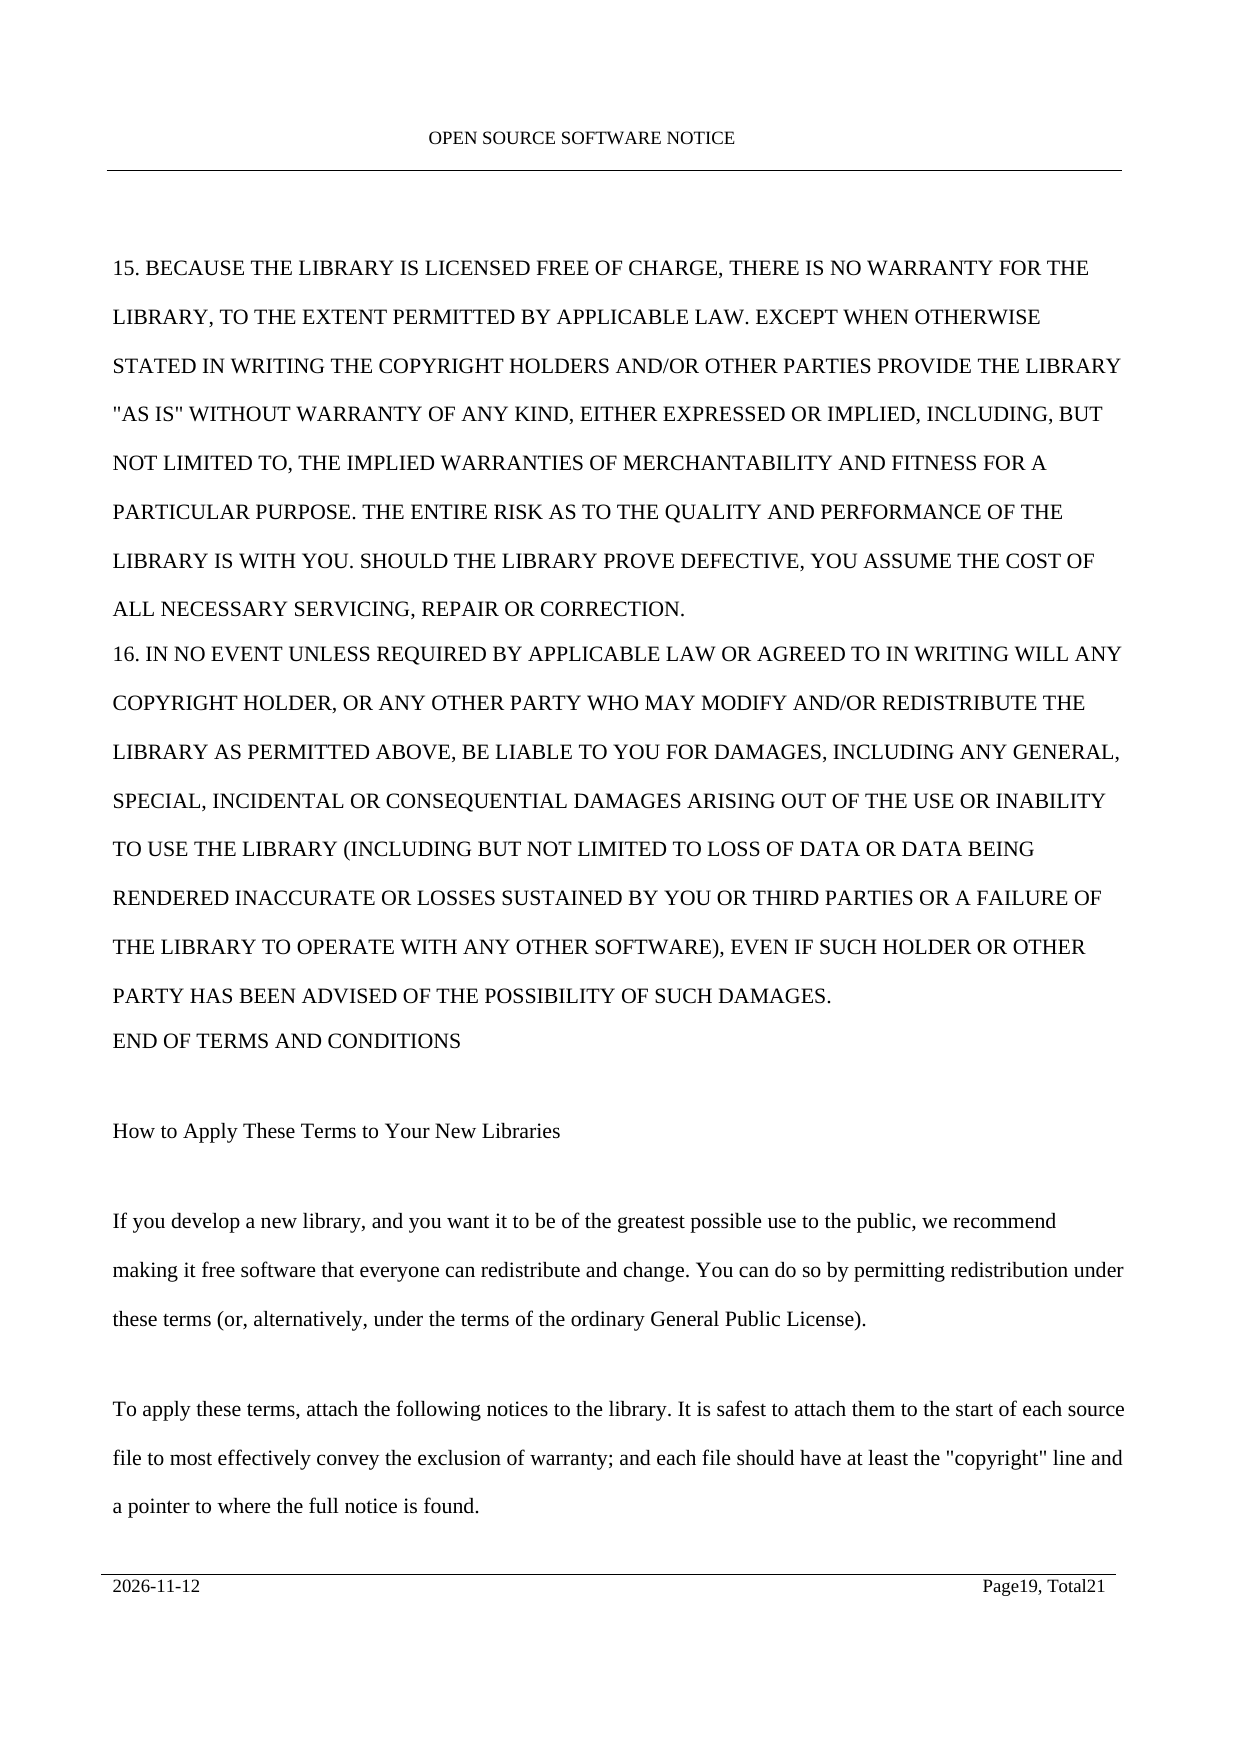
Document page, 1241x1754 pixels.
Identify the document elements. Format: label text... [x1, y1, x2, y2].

text 15. BECAUSE THE LIBRARY IS LICENSED FREE OF CHARGE, THERE IS NO WARRANTY FOR THE LIBRARY, TO THE EXTENT PERMITTED BY APPLICABLE LAW. EXCEPT WHEN OTHERWISE STATED IN WRITING THE COPYRIGHT HOLDERS AND/OR OTHER PARTIES PROVIDE THE LIBRARY "AS IS" WITHOUT WARRANTY OF ANY KIND, EITHER EXPRESSED OR IMPLIED, INCLUDING, BUT NOT LIMITED TO, THE IMPLIED WARRANTIES OF MERCHANTABILITY AND FITNESS FOR A PARTICULAR PURPOSE. THE ENTIRE RISK AS TO THE QUALITY AND PERFORMANCE OF THE LIBRARY IS WITH YOU. SHOULD THE LIBRARY PROVE DEFECTIVE, YOU ASSUME THE COST OF ALL NECESSARY SERVICING, REPAIR OR CORRECTION. [112, 251, 1128, 625]
text 16. IN NO EVENT UNLESS REQUIRED BY APPLICABLE LAW OR AGREED TO IN WRITING WILL ANY COPYRIGHT HOLDER, OR ANY OTHER PARTY WHO MAY MODIFY AND/OR REDISTRIBUTE THE LIBRARY AS PERMITTED ABOVE, BE LIABLE TO YOU FOR DAMAGES, INCLUDING ANY GENERAL, SPECIAL, INCIDENTAL OR CONSEQUENTIAL DAMAGES ARISING OUT OF THE USE OR INABILITY TO USE THE LIBRARY (INCLUDING BUT NOT LIMITED TO LOSS OF DATA OR DATA BEING RENDERED INACCURATE OR LOSSES SUSTAINED BY YOU OR THIRD PARTIES OR A FAILURE OF THE LIBRARY TO OPERATE WITH ANY OTHER SOFTWARE), EVEN IF SUCH HOLDER OR OTHER PARTY HAS BEEN ADVISED OF THE POSSIBILITY OF SUCH DAMAGES. [112, 638, 1128, 1012]
text If you develop a new library, and you want it to be of the greatest possible use to the public, we recommend making it free software that everyone can redistribute and change. You can do so by permitting redistribution under these terms (or, alternatively, under the terms of the ordinary General Public License). [112, 1204, 1128, 1334]
text END OF TERMS AND CONDITIONS [112, 1024, 1128, 1057]
text How to Apply These Terms to Your New Libraries [112, 1114, 1128, 1147]
text To apply these terms, attach the following notices to the library. It is safest to attach them to the start of each source file to most effectively convey the exclusion of warranty; and each file should have at least the "copyright" line and a pointer to where the full notice is found. [112, 1392, 1128, 1522]
